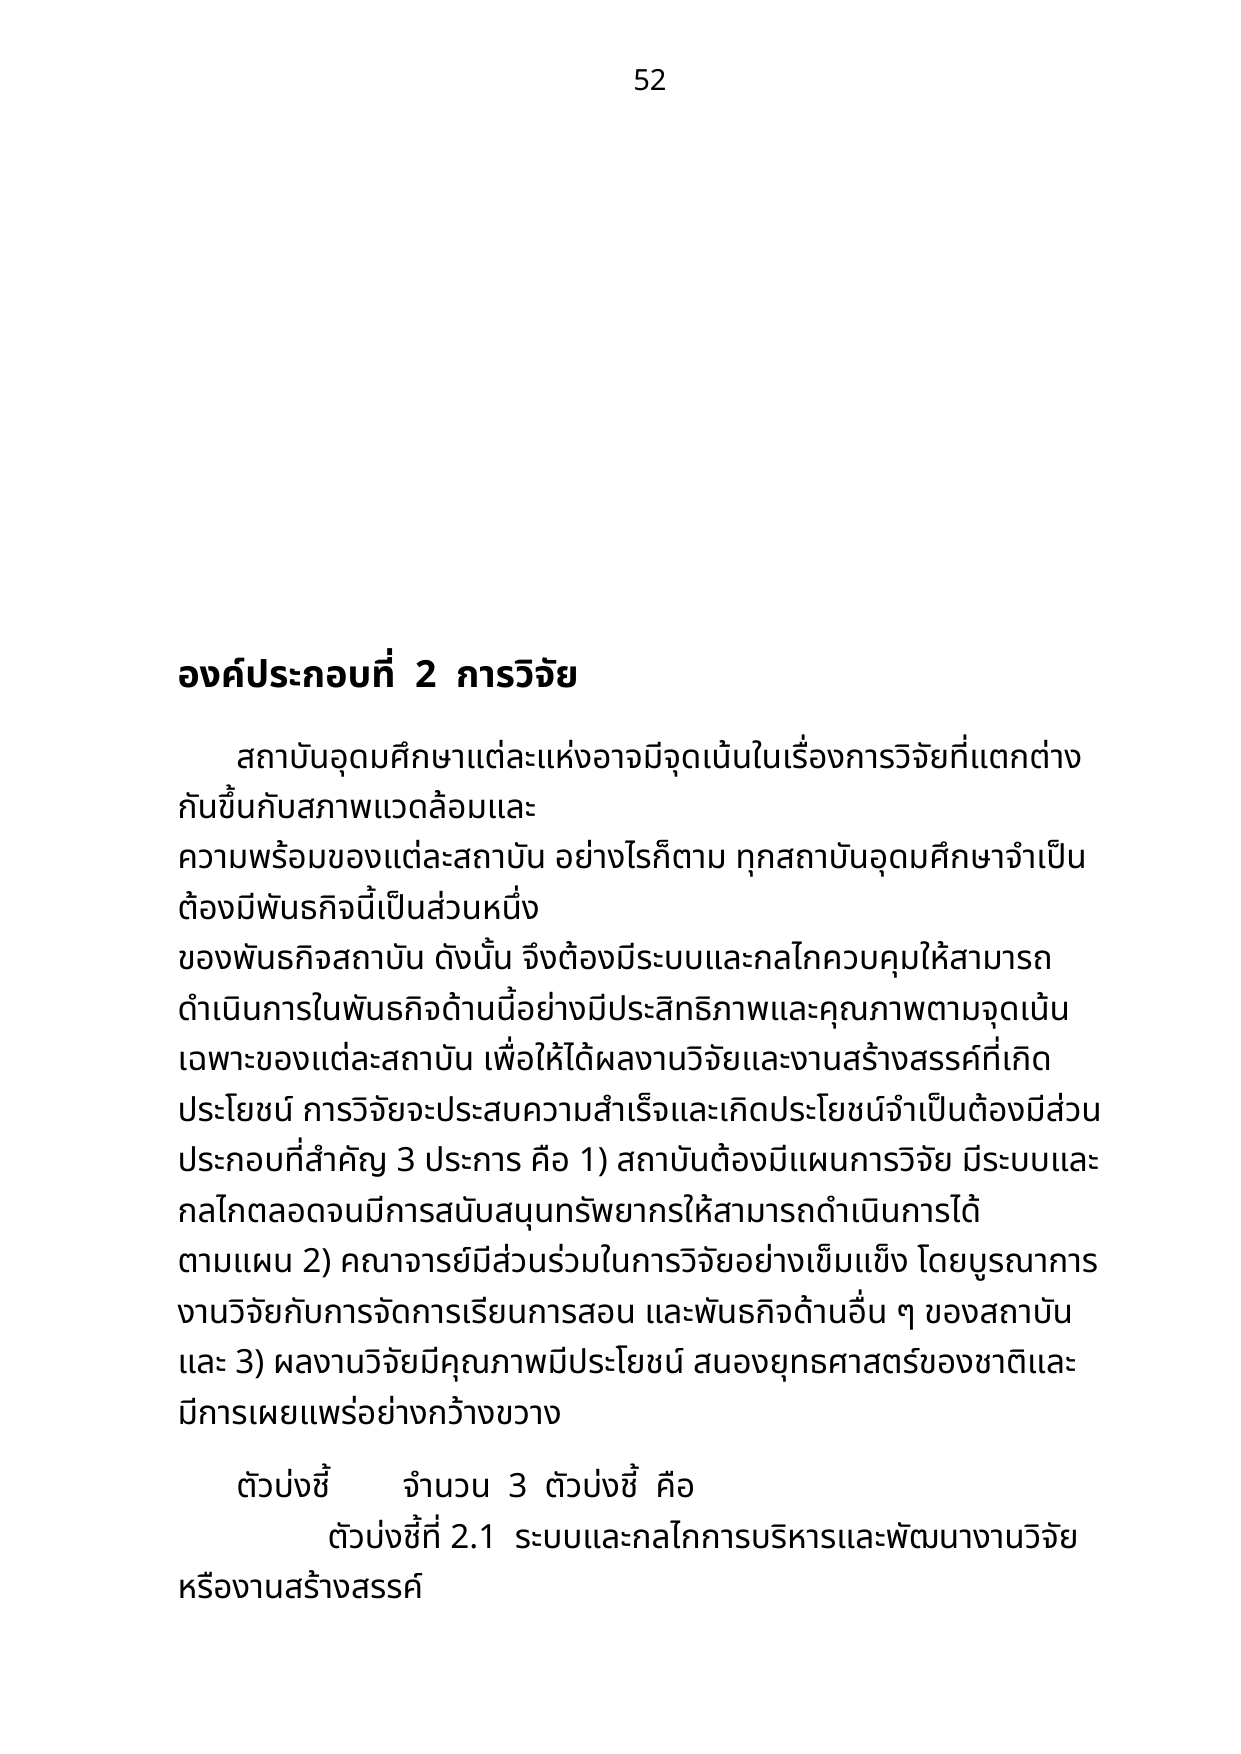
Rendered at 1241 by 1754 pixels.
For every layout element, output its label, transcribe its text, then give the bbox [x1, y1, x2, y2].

text ตัวบ่งชี้ จำนวน 3 ตัวบ่งชี้ คือ [177, 1462, 1122, 1512]
text องค์ประกอบที่ 2 การวิจัย [177, 647, 1122, 704]
text สถาบันอุดมศึกษาแต่ละแห่งอาจมีจุดเน้นในเรื่องการวิจัยที่แตกต่างกันขึ้นกับสภาพแวดล้อมและ ความพร้อมของแต่ละสถาบัน อย่างไรก็ตาม ทุกสถาบันอุดมศึกษาจำเป็นต้องมีพันธกิจนี้เป็นส่วนหนึ่ง ของพันธกิจสถาบัน ดังนั้น จึงต้องมีระบบและกลไกควบคุมให้สามารถดำเนินการในพันธกิจด้านนี้อย่างมีประสิทธิภาพและคุณภาพตามจุดเน้นเฉพาะของแต่ละสถาบัน เพื่อให้ได้ผลงานวิจัยและงานสร้างสรรค์ที่เกิดประโยชน์ การวิจัยจะประสบความสำเร็จและเกิดประโยชน์จำเป็นต้องมีส่วนประกอบที่สำคัญ 3 ประการ คือ 1) สถาบันต้องมีแผนการวิจัย มีระบบและกลไกตลอดจนมีการสนับสนุนทรัพยากรให้สามารถดำเนินการได้ ตามแผน 2) คณาจารย์มีส่วนร่วมในการวิจัยอย่างเข็มแข็ง โดยบูรณาการงานวิจัยกับการจัดการเรียนการสอน และพันธกิจด้านอื่น ๆ ของสถาบัน และ 3) ผลงานวิจัยมีคุณภาพมีประโยชน์ สนองยุทธศาสตร์ของชาติและ มีการเผยแพร่อย่างกว้างขวาง [177, 733, 1122, 1439]
text ตัวบ่งชี้ที่ 2.1 ระบบและกลไกการบริหารและพัฒนางานวิจัยหรืองานสร้างสรรค์ [177, 1512, 1122, 1613]
